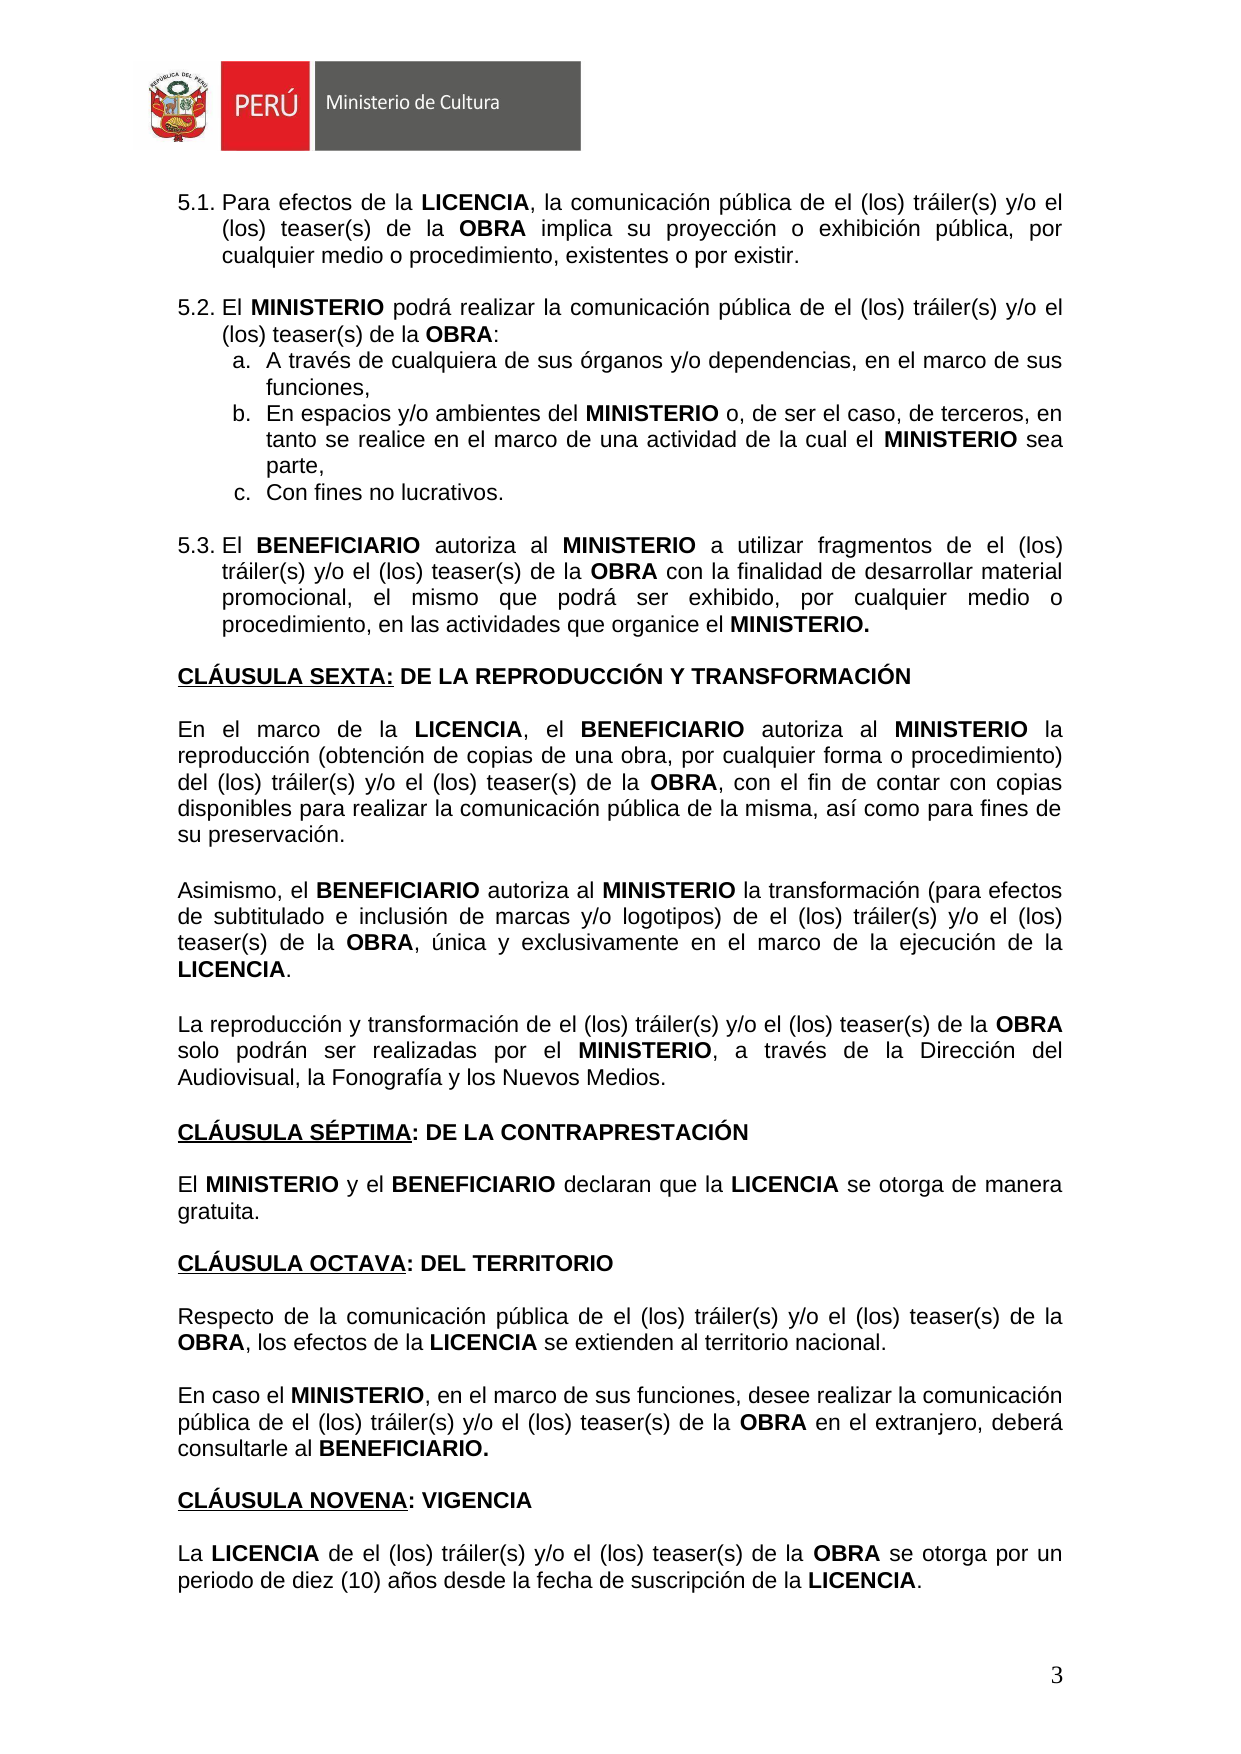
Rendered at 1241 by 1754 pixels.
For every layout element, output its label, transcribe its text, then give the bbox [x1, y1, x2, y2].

text En caso el MINISTERIO, en el marco de sus funciones, desee realizar la comunicación pública de el (los) tráiler(s) y/o el (los) teaser(s) de la OBRA en el extranjero, deberá consultarle al BENEFICIARIO. [177, 1382, 1063, 1461]
text CLÁUSULA SÉPTIMA: DE LA CONTRAPRESTACIÓN [177, 1118, 1063, 1145]
picture [132, 61, 585, 151]
list El BENEFICIARIO autoriza al MINISTERIO a utilizar fragmentos de el (los) tráiler(s) y/o el (los) teaser(s) de la OBRA con la finalidad de desarrollar material promocional, el mismo que podrá ser exhibido, por cualquier medio o procedimiento, en las actividades que organice el MINISTERIO. [177, 532, 1063, 637]
text La reproducción y transformación de el (los) tráiler(s) y/o el (los) teaser(s) de la OBRA solo podrán ser realizadas por el MINISTERIO, a través de la Dirección del Audiovisual, la Fonografía y los Nuevos Medios. [177, 1011, 1063, 1090]
text CLÁUSULA SEXTA: DE LA REPRODUCCIÓN Y TRANSFORMACIÓN [177, 663, 1063, 690]
list En espacios y/o ambientes del MINISTERIO o, de ser el caso, de terceros, en tanto se realice en el marco de una actividad de la cual el MINISTERIO sea parte, [251, 400, 1063, 479]
text Asimismo, el BENEFICIARIO autoriza al MINISTERIO la transformación (para efectos de subtitulado e inclusión de marcas y/o logotipos) de el (los) tráiler(s) y/o el (los) teaser(s) de la OBRA, única y exclusivamente en el marco de la ejecución de la LICENCIA. [177, 877, 1063, 982]
text CLÁUSULA NOVENA: VIGENCIA [177, 1487, 1063, 1514]
text CLÁUSULA OCTAVA: DEL TERRITORIO [177, 1250, 1063, 1277]
text El MINISTERIO y el BENEFICIARIO declaran que la LICENCIA se otorga de manera gratuita. [177, 1171, 1063, 1224]
text Respecto de la comunicación pública de el (los) tráiler(s) y/o el (los) teaser(s) de la OBRA, los efectos de la LICENCIA se extienden al territorio nacional. [177, 1303, 1063, 1356]
list A través de cualquiera de sus órganos y/o dependencias, en el marco de sus funciones, [251, 347, 1063, 400]
text En el marco de la LICENCIA, el BENEFICIARIO autoriza al MINISTERIO la reproducción (obtención de copias de una obra, por cualquier forma o procedimiento) del (los) tráiler(s) y/o el (los) teaser(s) de la OBRA, con el fin de contar con copias disponibles para realizar la comunicación pública de la misma, así como para fines de su preservación. [177, 716, 1063, 848]
text La LICENCIA de el (los) tráiler(s) y/o el (los) teaser(s) de la OBRA se otorga por un periodo de diez (10) años desde la fecha de suscripción de la LICENCIA. [177, 1540, 1063, 1593]
list El MINISTERIO podrá realizar la comunicación pública de el (los) tráiler(s) y/o el (los) teaser(s) de la OBRA: [177, 294, 1063, 347]
list Con fines no lucrativos. [251, 479, 1063, 505]
list Para efectos de la LICENCIA, la comunicación pública de el (los) tráiler(s) y/o el (los) teaser(s) de la OBRA implica su proyección o exhibición pública, por cualquier medio o procedimiento, existentes o por existir. [177, 189, 1063, 268]
